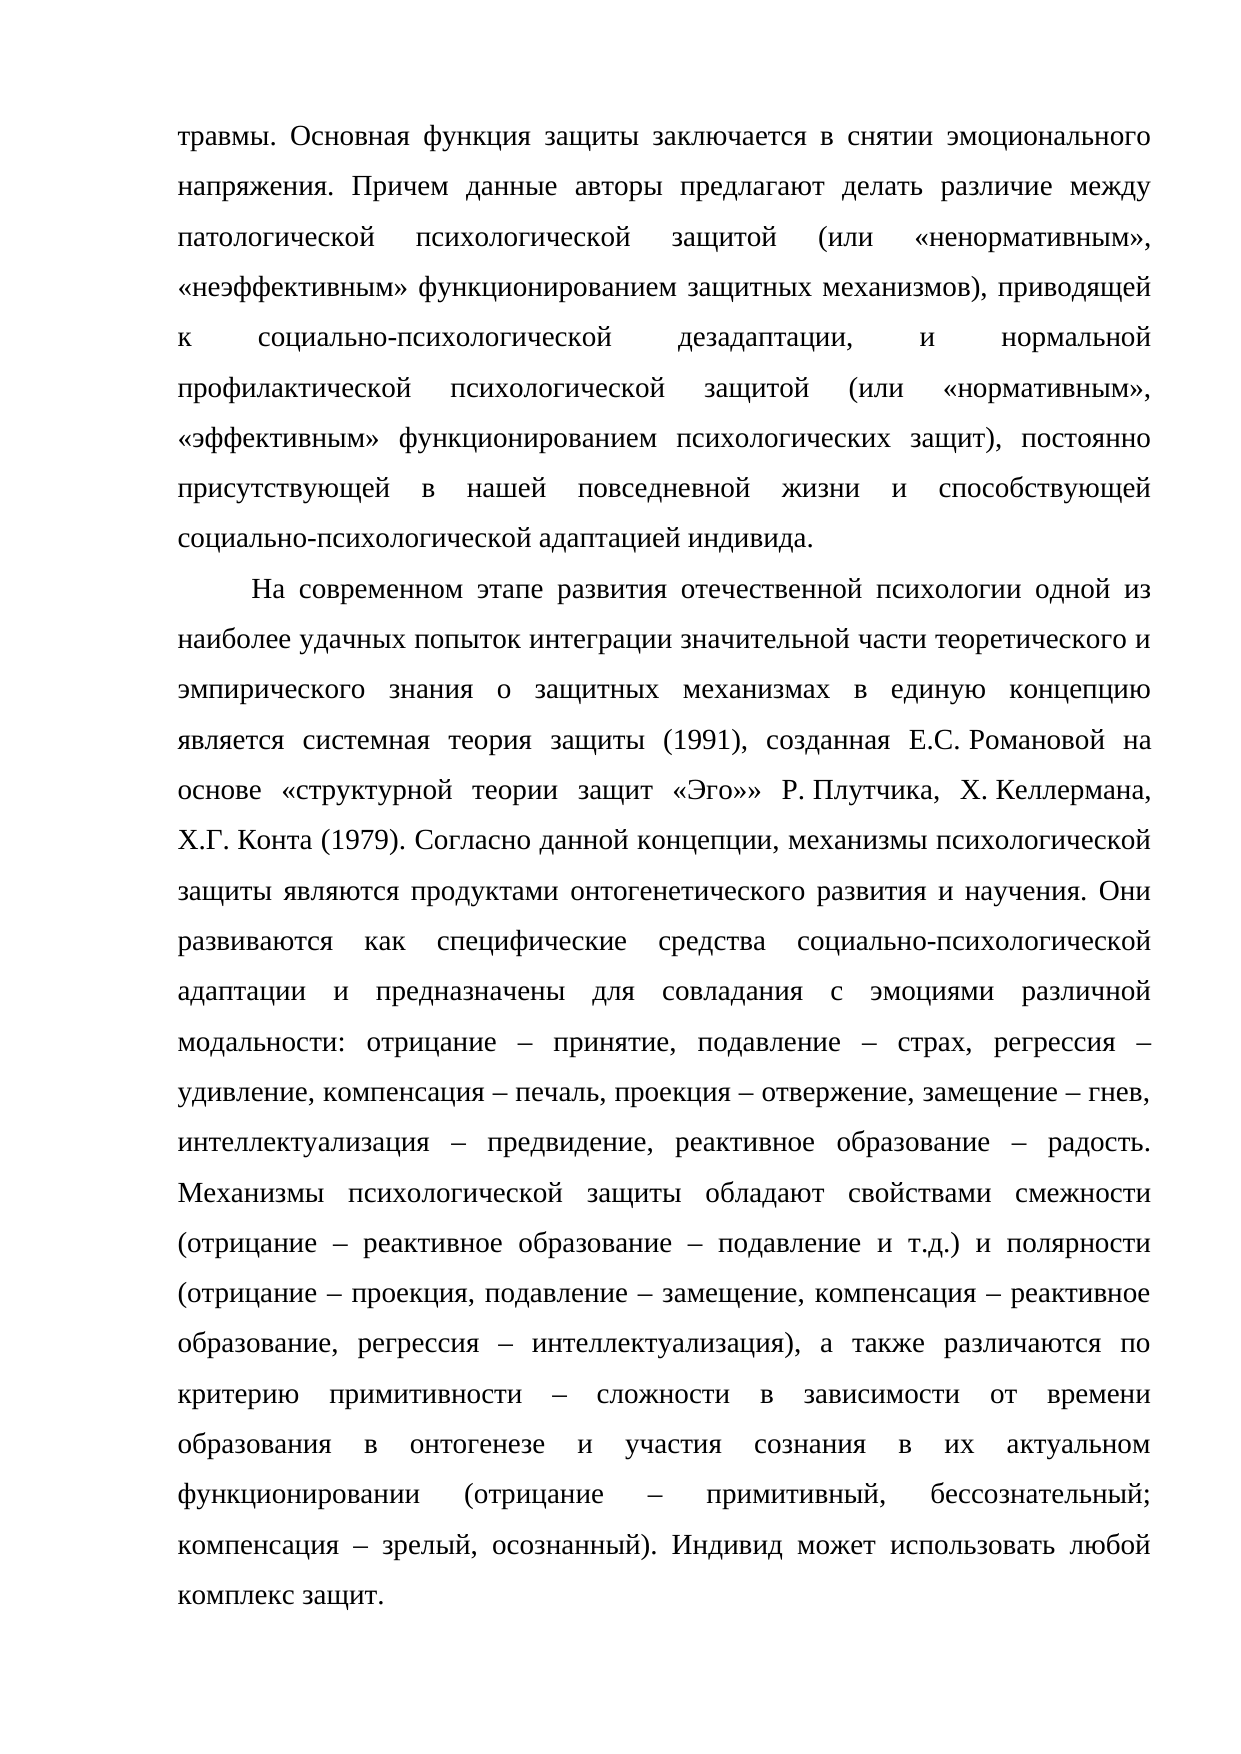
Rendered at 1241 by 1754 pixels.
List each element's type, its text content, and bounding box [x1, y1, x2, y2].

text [177, 118, 1152, 554]
text На современном этапе развития отечественной психологии одной из наиболее удачных попыток интеграции значительной части теоретического и эмпирического знания о защитных механизмах в единую концепцию является системная теория защиты (1991), созданная Е.С. Романовой на основе «структурной теории защит «Эго»» Р. Плутчика, Х. Келлермана, Х.Г. Конта (1979). Согласно данной концепции, механизмы психологической защиты являются продуктами онтогенетического развития и научения. Они развиваются как специфические средства социально-психологической адаптации и предназначены для совладания с эмоциями различной модальности: отрицание – принятие, подавление – страх, регрессия – удивление, компенсация – печаль, проекция – отвержение, замещение – гнев, интеллектуализация – предвидение, реактивное образование – радость. Механизмы психологической защиты обладают свойствами смежности (отрицание – реактивное образование – подавление и т.д.) и полярности (отрицание – проекция, подавление – замещение, компенсация – реактивное образование, регрессия – интеллектуализация), а также различаются по критерию примитивности – сложности в зависимости от времени образования в онтогенезе и участия сознания в их актуальном функционировании (отрицание – примитивный, бессознательный; компенсация – зрелый, осознанный). Индивид может использовать любой комплекс защит. [177, 571, 1152, 1611]
